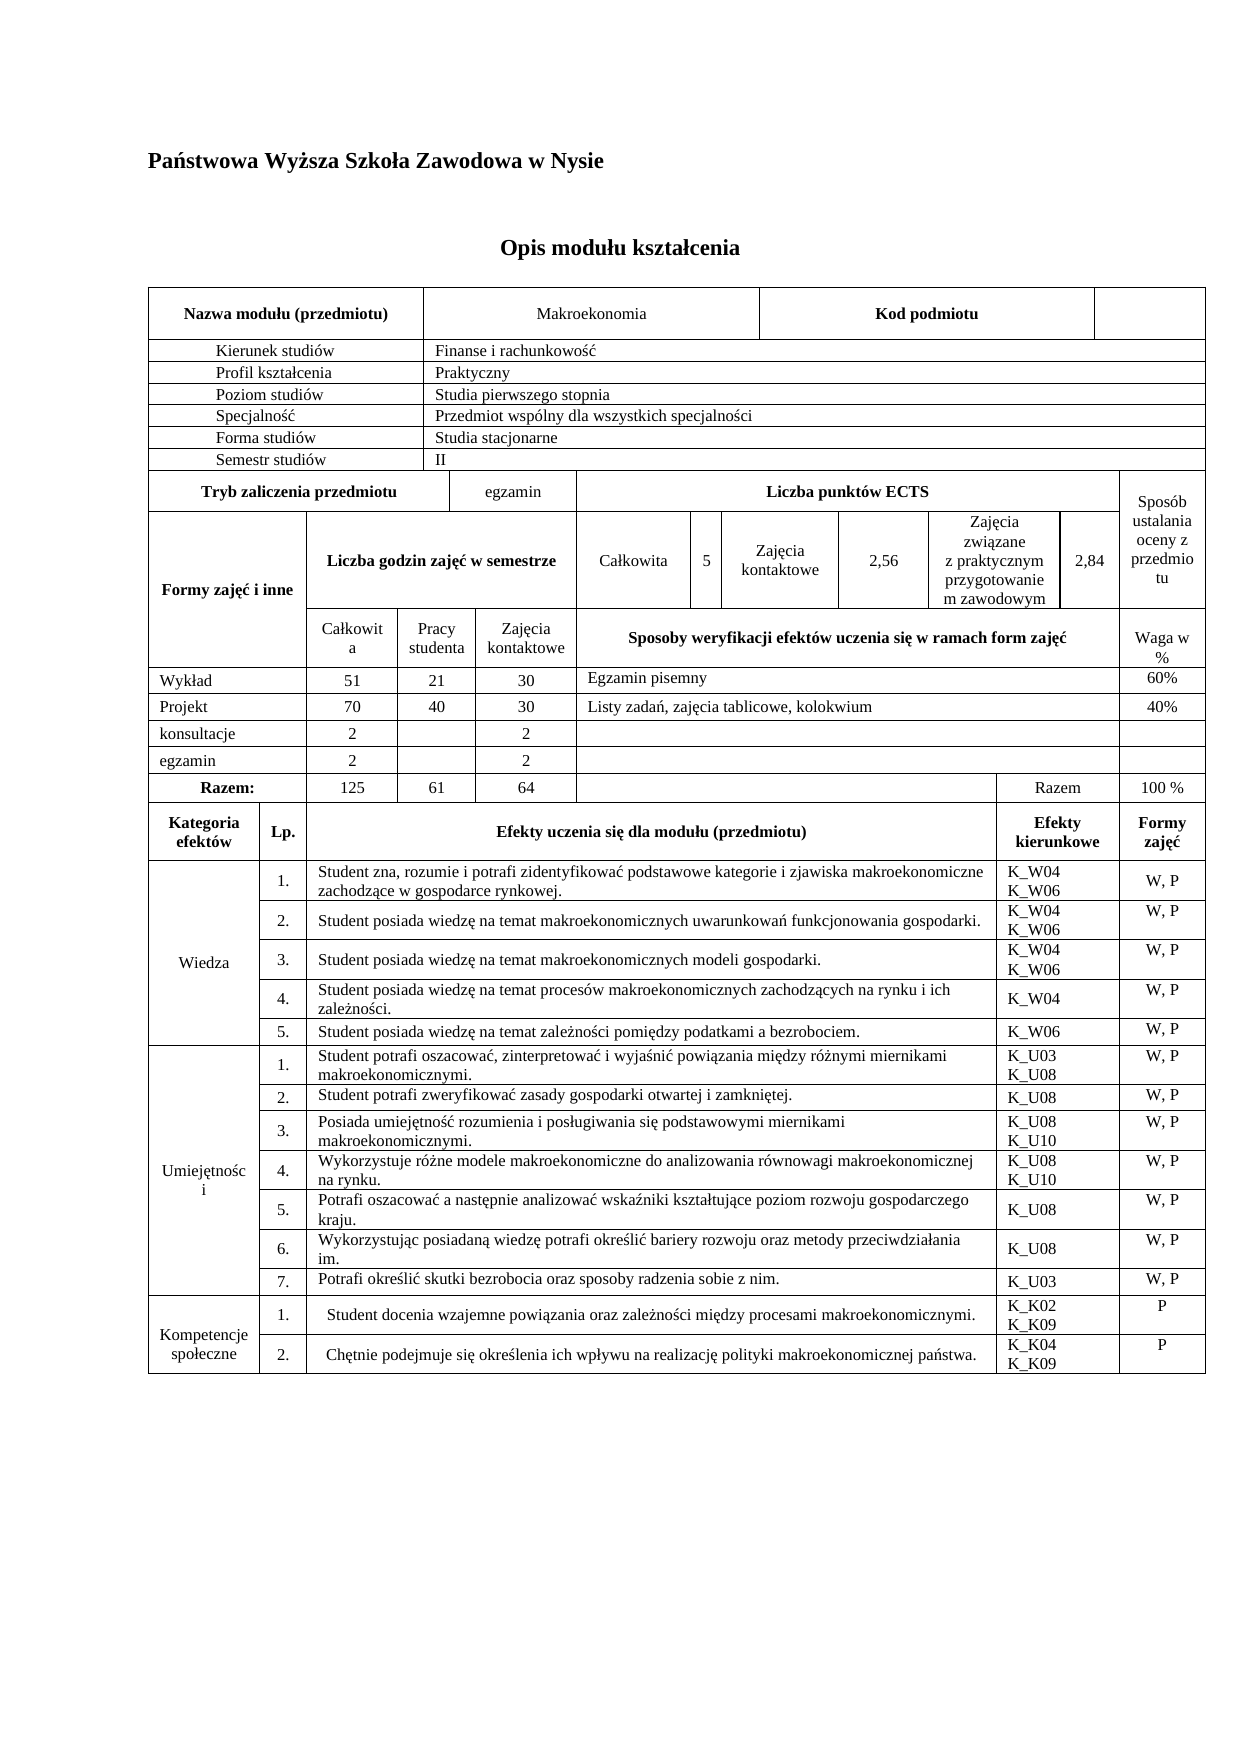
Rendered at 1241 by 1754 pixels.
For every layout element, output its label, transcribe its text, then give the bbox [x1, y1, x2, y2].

table_cell Liczba godzin zajęć w semestrze [307, 512, 576, 608]
table_cell Listy zadań, zajęcia tablicowe, kolokwium [577, 694, 1119, 720]
table_cell 5. [260, 1190, 306, 1228]
table_cell W, P [1120, 1111, 1205, 1150]
table_cell Finanse i rachunkowość [424, 340, 1205, 361]
table_cell Całkowita [577, 512, 690, 608]
table_cell Tryb zaliczenia przedmiotu [149, 471, 449, 511]
table_cell [398, 747, 475, 773]
table_cell Zajęcia kontaktowe [722, 512, 838, 608]
table_cell Umiejętności [149, 1046, 259, 1294]
table_cell 2 [476, 721, 576, 746]
table_cell P [1120, 1296, 1205, 1334]
table_cell Efekty uczenia się dla modułu (przedmiotu) [307, 803, 996, 860]
table_cell K_U08 [997, 1190, 1119, 1228]
table_cell Kompetencje społeczne [149, 1296, 259, 1373]
table_cell W, P [1120, 1046, 1205, 1084]
table_cell Pracy studenta [398, 609, 475, 667]
table_cell Formy zajęć i inne [149, 512, 306, 667]
table_cell [577, 774, 996, 802]
table_cell Potrafi oszacować a następnie analizować wskaźniki kształtujące poziom rozwoju gospodarczego kraju. [307, 1190, 996, 1228]
table_cell 2. [260, 1335, 306, 1373]
table_cell Przedmiot wspólny dla wszystkich specjalności [424, 405, 1205, 426]
table_cell [1120, 747, 1205, 773]
table_cell Wykład [149, 668, 306, 693]
table_cell K_U08 [997, 1085, 1119, 1110]
table_cell Liczba punktów ECTS [577, 471, 1119, 511]
table_cell 21 [398, 668, 475, 693]
table_cell Lp. [260, 803, 306, 860]
table_cell Egzamin pisemny [577, 668, 1119, 693]
table_cell 60% [1120, 668, 1205, 693]
table_cell 30 [476, 668, 576, 693]
table_cell W, P [1120, 861, 1205, 900]
table_cell W, P [1120, 1190, 1205, 1228]
table_cell Sposoby weryfikacji efektów uczenia się w ramach form zajęć [577, 609, 1119, 667]
table_cell 2. [260, 1085, 306, 1110]
table_cell Razem [997, 774, 1119, 802]
table_cell 5 [691, 512, 721, 608]
table_cell Specjalność [149, 405, 423, 426]
table_header Kod podmiotu [760, 288, 1094, 339]
table_cell 2,84 [1061, 512, 1119, 608]
table_cell Praktyczny [424, 362, 1205, 382]
table_cell 30 [476, 694, 576, 720]
table_cell Studia pierwszego stopnia [424, 384, 1205, 404]
table_cell Projekt [149, 694, 306, 720]
table_cell Student docenia wzajemne powiązania oraz zależności między procesami makroekonomicznymi. [307, 1296, 996, 1334]
table_cell K_U03 [997, 1269, 1119, 1294]
table_cell Całkowita [307, 609, 397, 667]
table_cell II [424, 449, 1205, 470]
table_cell Posiada umiejętność rozumienia i posługiwania się podstawowymi miernikami makroekonomicznymi. [307, 1111, 996, 1150]
table_cell 6. [260, 1230, 306, 1268]
table_cell 40% [1120, 694, 1205, 720]
table_cell W, P [1120, 1151, 1205, 1189]
table_cell K_W04 K_W06 [997, 901, 1119, 939]
table_cell konsultacje [149, 721, 306, 746]
table_cell K_W04 K_W06 [997, 861, 1119, 900]
table_cell Student posiada wiedzę na temat zależności pomiędzy podatkami a bezrobociem. [307, 1019, 996, 1044]
table_cell Wiedza [149, 861, 259, 1044]
table_cell Wykorzystuje różne modele makroekonomiczne do analizowania równowagi makroekonomicznej na rynku. [307, 1151, 996, 1189]
table_cell Formy zajęć [1120, 803, 1205, 860]
table_cell P [1120, 1335, 1205, 1373]
table_cell W, P [1120, 1019, 1205, 1044]
table_cell 3. [260, 1111, 306, 1150]
table_cell W, P [1120, 940, 1205, 978]
table_cell 4. [260, 1151, 306, 1189]
table_cell egzamin [149, 747, 306, 773]
table_cell K_U08 K_U10 [997, 1111, 1119, 1150]
table_cell Zajęcia kontaktowe [476, 609, 576, 667]
table_cell Sposób ustalania oceny z przedmiotu [1120, 471, 1205, 608]
table_header [1095, 288, 1205, 339]
table_cell W, P [1120, 1269, 1205, 1294]
table_cell 3. [260, 940, 306, 978]
table_cell [1120, 721, 1205, 746]
table_cell 125 [307, 774, 397, 802]
table_cell 1. [260, 1296, 306, 1334]
table_cell Zajęcia związane z praktycznym przygotowaniem zawodowym [929, 512, 1059, 608]
table_cell Student potrafi oszacować, zinterpretować i wyjaśnić powiązania między różnymi miernikami makroekonomicznymi. [307, 1046, 996, 1084]
table_cell Potrafi określić skutki bezrobocia oraz sposoby radzenia sobie z nim. [307, 1269, 996, 1294]
table_cell Student posiada wiedzę na temat procesów makroekonomicznych zachodzących na rynku i ich zależności. [307, 980, 996, 1018]
table_cell Chętnie podejmuje się określenia ich wpływu na realizację polityki makroekonomicznej państwa. [307, 1335, 996, 1373]
table_cell Kategoria efektów [149, 803, 259, 860]
table_header Makroekonomia [424, 288, 759, 339]
table_cell [577, 747, 1119, 773]
table_cell 5. [260, 1019, 306, 1044]
table_cell 2 [476, 747, 576, 773]
table_cell 2 [307, 721, 397, 746]
table_cell W, P [1120, 1085, 1205, 1110]
table_cell K_U08 K_U10 [997, 1151, 1119, 1189]
table_cell 100 % [1120, 774, 1205, 802]
table_cell Wykorzystując posiadaną wiedzę potrafi określić bariery rozwoju oraz metody przeciwdziałania im. [307, 1230, 996, 1268]
table_cell K_U03 K_U08 [997, 1046, 1119, 1084]
table_cell K_W04 [997, 980, 1119, 1018]
table_cell K_U08 [997, 1230, 1119, 1268]
table_cell 51 [307, 668, 397, 693]
table_cell W, P [1120, 980, 1205, 1018]
table_cell 1. [260, 1046, 306, 1084]
table_cell Waga w % [1120, 609, 1205, 667]
table_cell 2 [307, 747, 397, 773]
table_header Nazwa modułu (przedmiotu) [149, 288, 423, 339]
table_cell K_K02 K_K09 [997, 1296, 1119, 1334]
table_cell W, P [1120, 901, 1205, 939]
table_cell W, P [1120, 1230, 1205, 1268]
table_cell Profil kształcenia [149, 362, 423, 382]
table_cell Kierunek studiów [149, 340, 423, 361]
table_cell Student posiada wiedzę na temat makroekonomicznych modeli gospodarki. [307, 940, 996, 978]
table_cell Studia stacjonarne [424, 427, 1205, 448]
table_cell Student zna, rozumie i potrafi zidentyfikować podstawowe kategorie i zjawiska makroekonomiczne zachodzące w gospodarce rynkowej. [307, 861, 996, 900]
table_cell 2. [260, 901, 306, 939]
table_cell 4. [260, 980, 306, 1018]
table_cell K_W04 K_W06 [997, 940, 1119, 978]
table_cell Forma studiów [149, 427, 423, 448]
table_cell Razem: [149, 774, 306, 802]
table_cell 1. [260, 861, 306, 900]
table_cell 64 [476, 774, 576, 802]
table_cell egzamin [450, 471, 576, 511]
table_cell 61 [398, 774, 475, 802]
table_cell Semestr studiów [149, 449, 423, 470]
table_cell K_W06 [997, 1019, 1119, 1044]
table_cell 70 [307, 694, 397, 720]
table_cell Efekty kierunkowe [997, 803, 1119, 860]
table_cell 7. [260, 1269, 306, 1294]
table_cell K_K04 K_K09 [997, 1335, 1119, 1373]
table_cell [398, 721, 475, 746]
table_cell 2,56 [839, 512, 928, 608]
table_cell Poziom studiów [149, 384, 423, 404]
table_cell Student posiada wiedzę na temat makroekonomicznych uwarunkowań funkcjonowania gospodarki. [307, 901, 996, 939]
text Państwowa Wyższa Szkoła Zawodowa w Nysie [148, 148, 1093, 174]
table_cell [577, 721, 1119, 746]
table_cell Student potrafi zweryfikować zasady gospodarki otwartej i zamkniętej. [307, 1085, 996, 1110]
table_cell 40 [398, 694, 475, 720]
text Opis modułu kształcenia [148, 234, 1093, 260]
